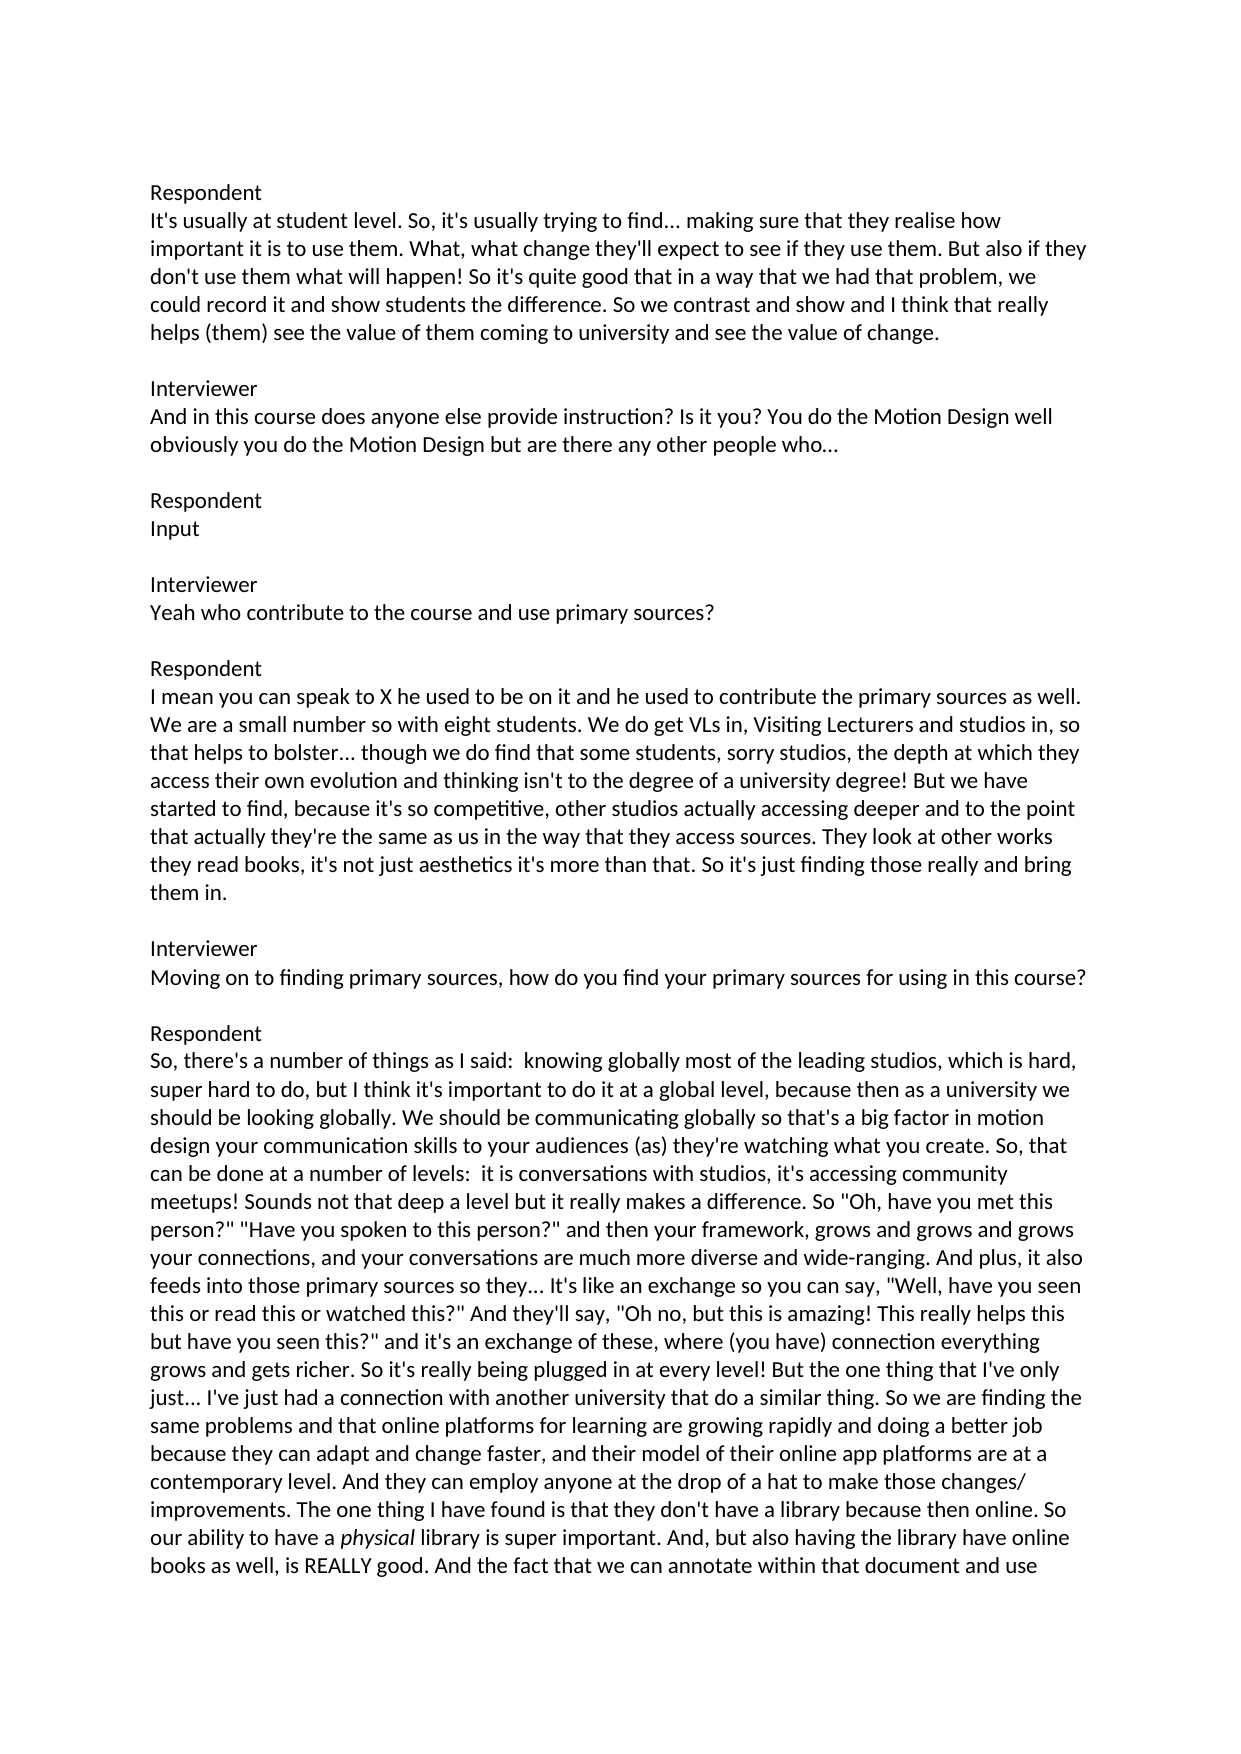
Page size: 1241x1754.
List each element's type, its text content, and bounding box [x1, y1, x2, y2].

text Interviewer [150, 374, 1090, 402]
text Respondent [150, 486, 1090, 514]
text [150, 1047, 1090, 1579]
text Input [150, 514, 1090, 542]
text Respondent [150, 1019, 1090, 1047]
text Respondent [150, 178, 1090, 206]
text And in this course does anyone else provide instruction? Is it you? You do the Motion Design well obviously you do the Motion Design but are there any other people who… [150, 402, 1090, 458]
text Interviewer [150, 934, 1090, 963]
text Moving on to finding primary sources, how do you find your primary sources for using in this course? [150, 963, 1090, 991]
text It's usually at student level. So, it's usually trying to find... making sure that they realise how important it is to use them. What, what change they'll expect to see if they use them. But also if they don't use them what will happen! So it's quite good that in a way that we had that problem, we could record it and show students the difference. So we contrast and show and I think that really helps (them) see the value of them coming to university and see the value of change. [150, 206, 1090, 346]
text Yeah who contribute to the course and use primary sources? [150, 598, 1090, 626]
text Interviewer [150, 570, 1090, 598]
text Respondent [150, 654, 1090, 682]
text I mean you can speak to X he used to be on it and he used to contribute the primary sources as well. We are a small number so with eight students. We do get VLs in, Visiting Lecturers and studios in, so that helps to bolster... though we do find that some students, sorry studios, the depth at which they access their own evolution and thinking isn't to the degree of a university degree! But we have started to find, because it's so competitive, other studios actually accessing deeper and to the point that actually they're the same as us in the way that they access sources. They look at other works they read books, it's not just aesthetics it's more than that. So it's just finding those really and bring them in. [150, 682, 1090, 907]
